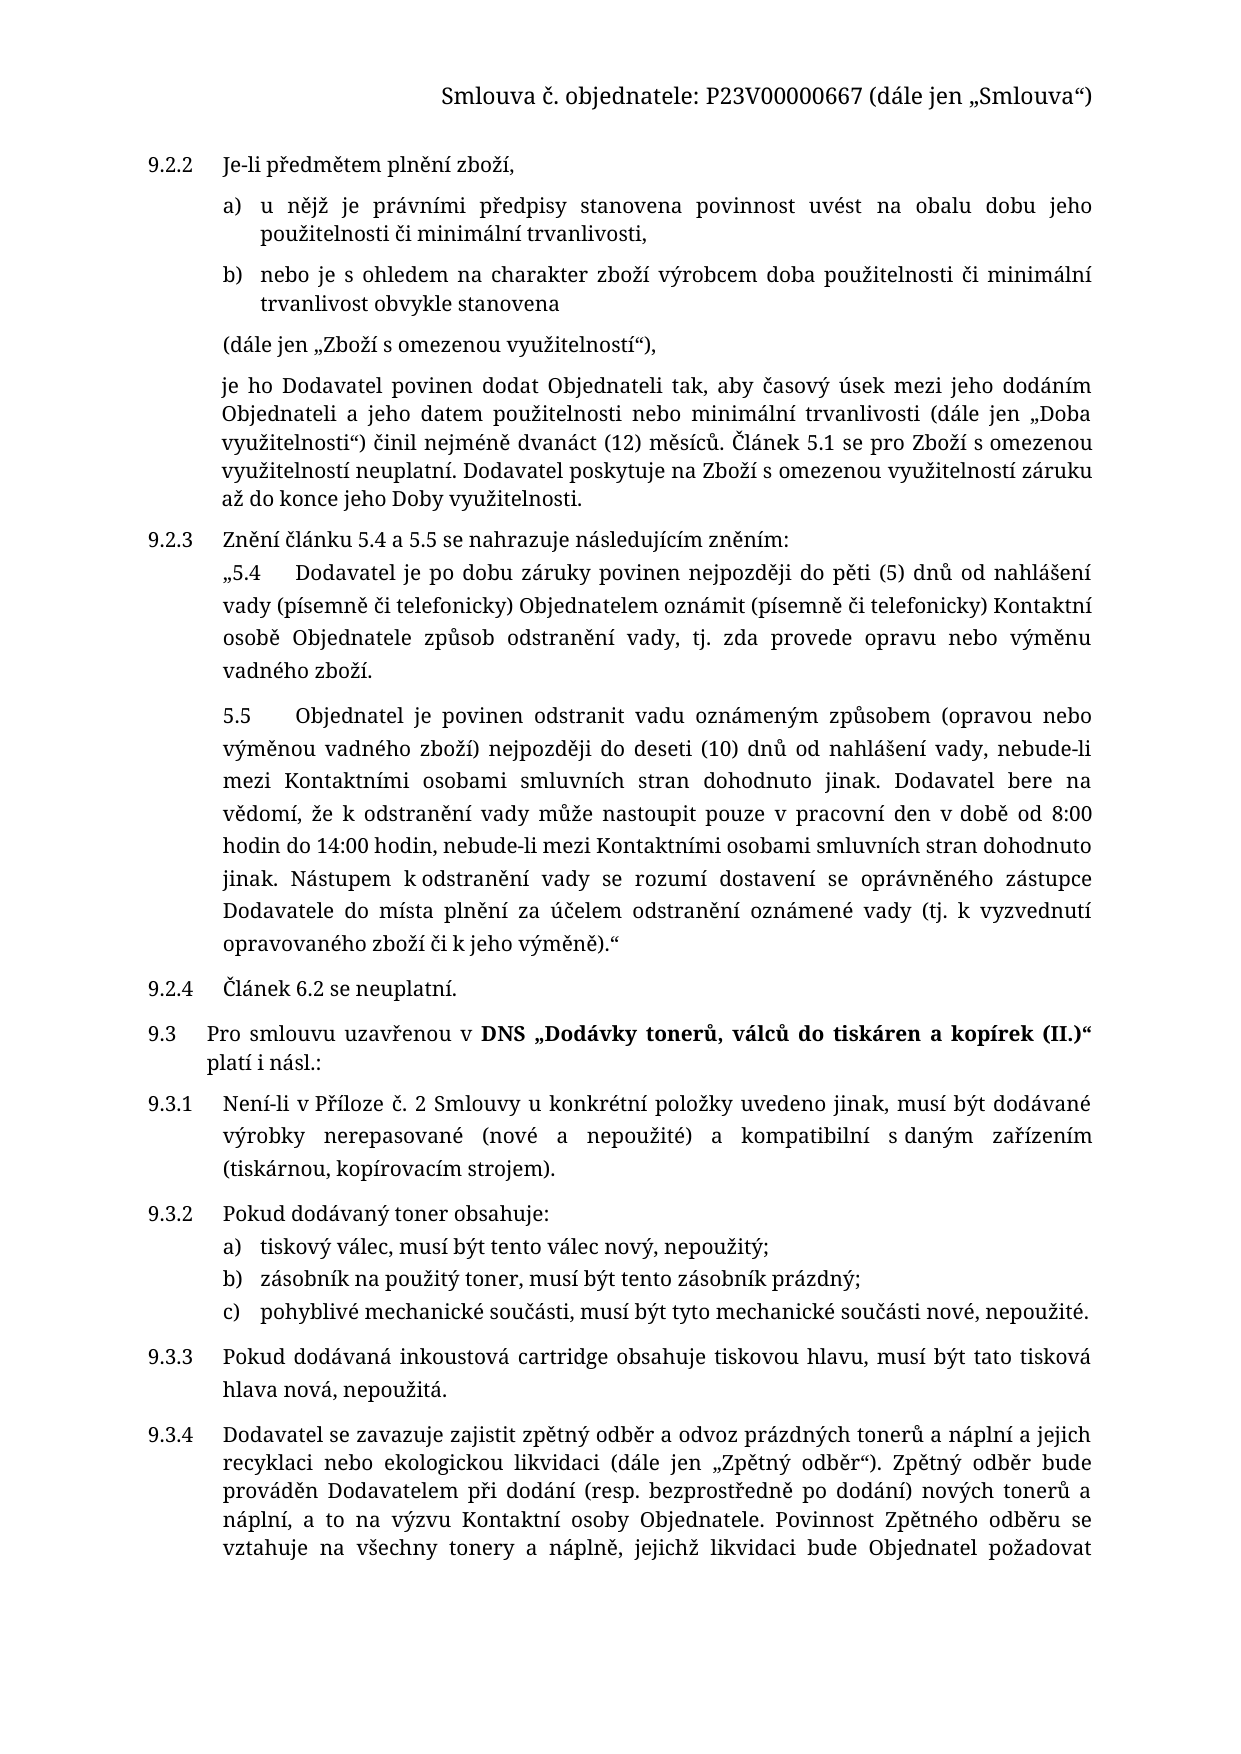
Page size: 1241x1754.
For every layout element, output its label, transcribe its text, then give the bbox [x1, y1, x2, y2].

list zásobník na použitý toner, musí být tento zásobník prázdný; [223, 1264, 1093, 1293]
list Pro smlouvu uzavřenou v DNS „Dodávky tonerů, válců do tiskáren a kopírek (II.)“ platí i násl.: [148, 1019, 1093, 1076]
list „5.4 Dodavatel je po dobu záruky povinen nejpozději do pěti (5) dnů od nahlášení vady (písemně či telefonicky) Objednatelem oznámit (písemně či telefonicky) Kontaktní osobě Objednatele způsob odstranění vady, tj. zda provede opravu nebo výměnu vadného zboží. [223, 558, 1093, 684]
list Znění článku 5.4 a 5.5 se nahrazuje následujícím zněním: [148, 526, 1093, 554]
list nebo je s ohledem na charakter zboží výrobcem doba použitelnosti či minimální trvanlivost obvykle stanovena [223, 261, 1093, 317]
list tiskový válec, musí být tento válec nový, nepoužitý; [223, 1232, 1093, 1260]
text (dále jen „Zboží s omezenou využitelností“), [223, 330, 1093, 358]
list Není-li v Příloze č. 2 Smlouvy u konkrétní položky uvedeno jinak, musí být dodávané výrobky nerepasované (nové a nepoužité) a kompatibilní s daným zařízením (tiskárnou, kopírovacím strojem). [148, 1089, 1093, 1182]
text je ho Dodavatel povinen dodat Objednateli tak, aby časový úsek mezi jeho dodáním Objednateli a jeho datem použitelnosti nebo minimální trvanlivosti (dále jen „Doba využitelnosti“) činil nejméně dvanáct (12) měsíců. Článek 5.1 se pro Zboží s omezenou využitelností neuplatní. Dodavatel poskytuje na Zboží s omezenou využitelností záruku až do konce jeho Doby využitelnosti. [221, 371, 1093, 513]
list pohyblivé mechanické součásti, musí být tyto mechanické součásti nové, nepoužité. [223, 1297, 1093, 1325]
list Článek 6.2 se neuplatní. [148, 974, 1093, 1003]
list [148, 1420, 1093, 1562]
list Pokud dodávaný toner obsahuje: [148, 1199, 1093, 1228]
list Pokud dodávaná inkoustová cartridge obsahuje tiskovou hlavu, musí být tato tisková hlava nová, nepoužitá. [148, 1342, 1093, 1403]
list u nějž je právními předpisy stanovena povinnost uvést na obalu dobu jeho použitelnosti či minimální trvanlivosti, [223, 191, 1093, 248]
list Je-li předmětem plnění zboží, [148, 150, 1093, 179]
list 5.5 Objednatel je povinen odstranit vadu oznámeným způsobem (opravou nebo výměnou vadného zboží) nejpozději do deseti (10) dnů od nahlášení vady, nebude-li mezi Kontaktními osobami smluvních stran dohodnuto jinak. Dodavatel bere na vědomí, že k odstranění vady může nastoupit pouze v pracovní den v době od 8:00 hodin do 14:00 hodin, nebude-li mezi Kontaktními osobami smluvních stran dohodnuto jinak. Nástupem k odstranění vady se rozumí dostavení se oprávněného zástupce Dodavatele do místa plnění za účelem odstranění oznámené vady (tj. k vyzvednutí opravovaného zboží či k jeho výměně).“ [223, 701, 1093, 958]
